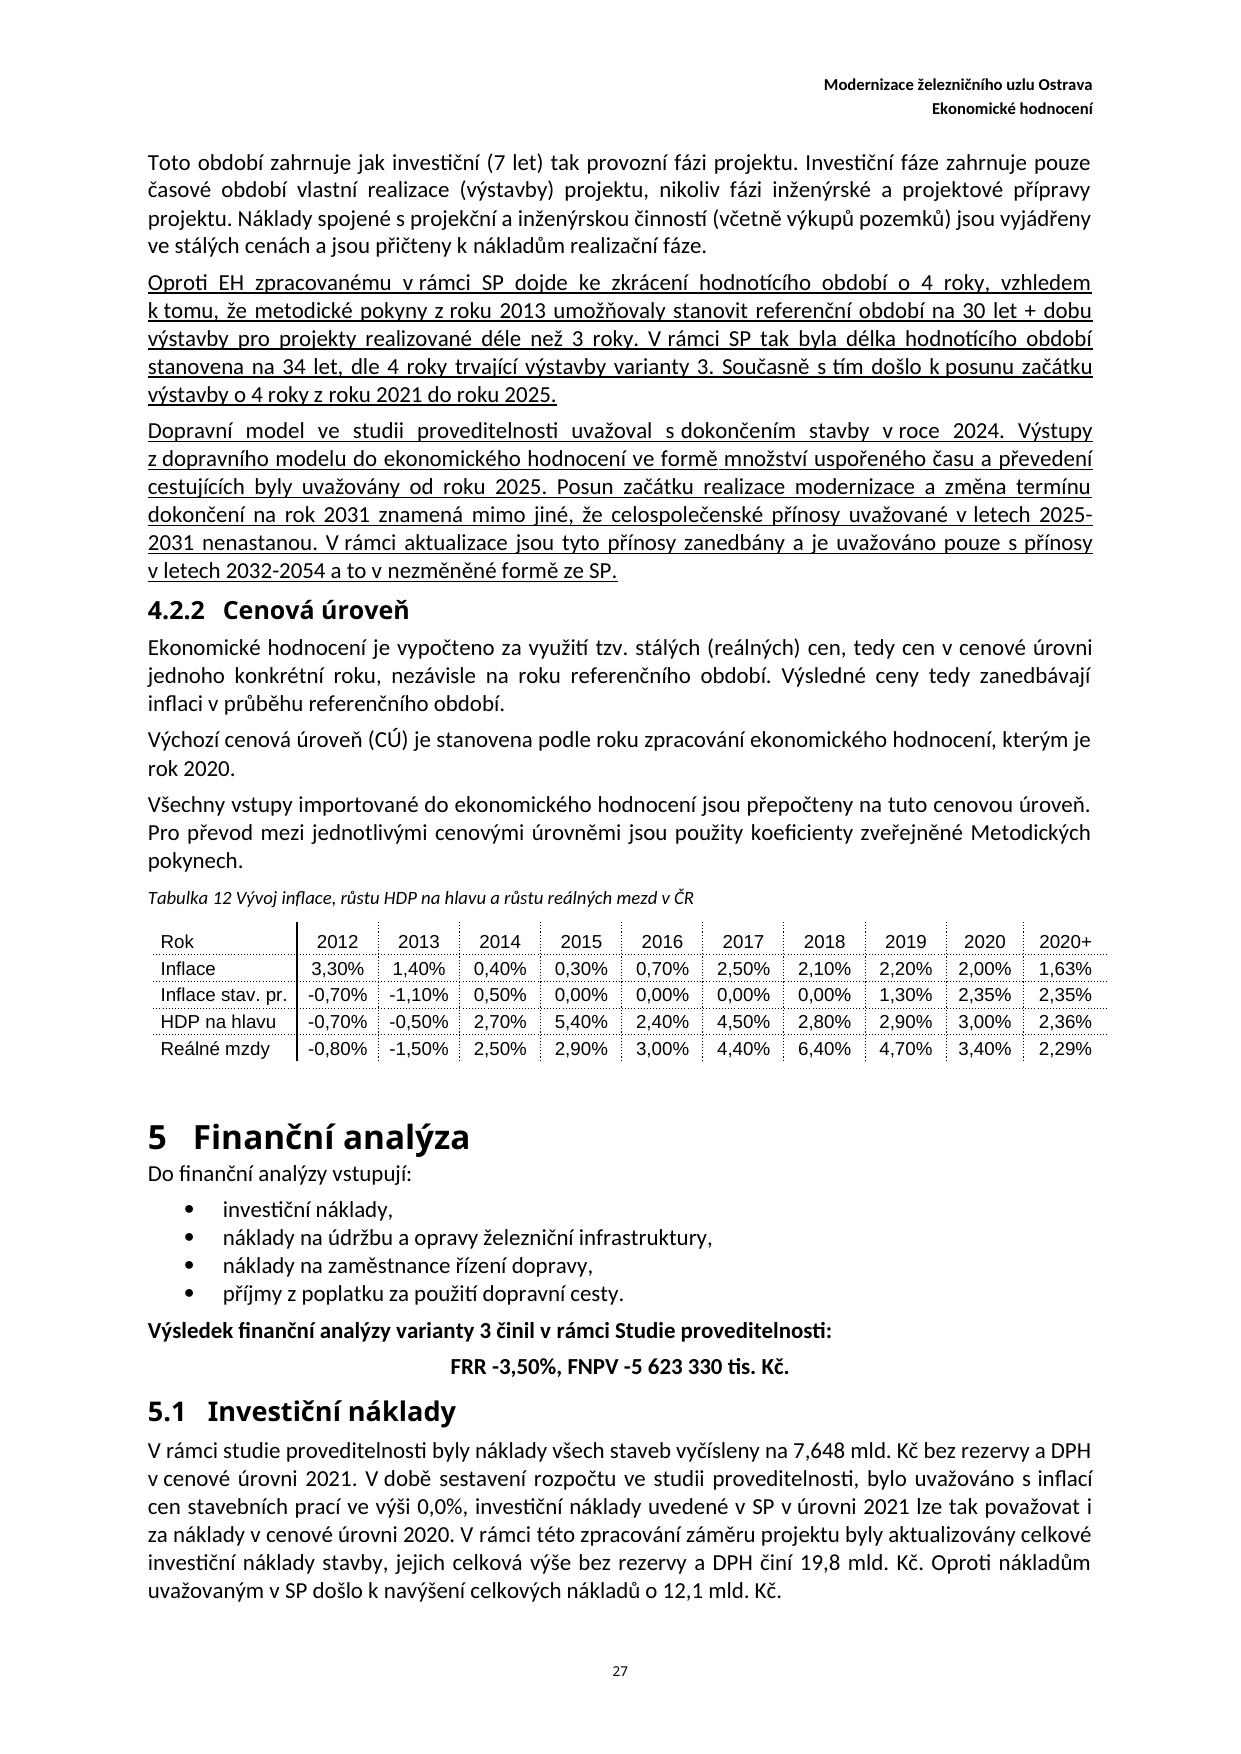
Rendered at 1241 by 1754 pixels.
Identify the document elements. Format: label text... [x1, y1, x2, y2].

table_header 2020 [946, 922, 1023, 954]
table_cell 0,30% [541, 954, 622, 981]
table_cell 1,30% [865, 981, 946, 1007]
table_cell 0,00% [703, 981, 784, 1007]
table_cell 2,36% [1023, 1008, 1108, 1034]
table_cell 2,20% [865, 954, 946, 981]
table_cell 2,80% [784, 1008, 865, 1034]
list náklady na údržbu a opravy železniční infrastruktury, [185, 1223, 1093, 1251]
table_cell 0,00% [622, 981, 703, 1007]
table_cell Inflace [153, 954, 296, 981]
text Oproti EH zpracovanému v rámci SP dojde ke zkrácení hodnotícího období o 4 roky, vzhledem k tomu, že metodické pokyny z roku 2013 umožňovaly stanovit referenční období na 30 let + dobu výstavby pro projekty realizované déle než 3 roky. V rámci SP tak byla délka hodnotícího období stanovena na 34 let, dle 4 roky trvající výstavby varianty 3. Současně s tím došlo k posunu začátku výstavby o 4 roky z roku 2021 do roku 2025. [148, 378, 1093, 408]
text Do finanční analýzy vstupují: [148, 1159, 1093, 1187]
table_cell 2,50% [703, 954, 784, 981]
table_cell 4,70% [865, 1034, 946, 1061]
text FRR -3,50%, FNPV -5 623 330 tis. Kč. [148, 1352, 1093, 1380]
text V rámci studie proveditelnosti byly náklady všech staveb vyčísleny na 7,648 mld. Kč bez rezervy a DPH v cenové úrovni 2021. V době sestavení rozpočtu ve studii proveditelnosti, bylo uvažováno s inflací cen stavebních prací ve výši 0,0%, investiční náklady uvedené v SP v úrovni 2021 lze tak považovat i za náklady v cenové úrovni 2020. V rámci této zpracování záměru projektu byly aktualizovány celkové investiční náklady stavby, jejich celková výše bez rezervy a DPH činí 19,8 mld. Kč. Oproti nákladům uvažovaným v SP došlo k navýšení celkových nákladů o 12,1 mld. Kč. [148, 1436, 1093, 1604]
table_cell 3,00% [946, 1008, 1023, 1034]
table_cell 2,40% [622, 1008, 703, 1034]
table_cell 2,29% [1023, 1034, 1108, 1061]
table_cell 3,40% [946, 1034, 1023, 1061]
table_cell Reálné mzdy [153, 1034, 296, 1061]
table_header 2019 [865, 922, 946, 954]
text Výsledek finanční analýzy varianty 3 činil v rámci Studie proveditelnosti: [148, 1316, 1093, 1344]
table_cell 0,70% [622, 954, 703, 981]
table_cell 2,35% [946, 981, 1023, 1007]
table_cell -0,70% [298, 981, 378, 1007]
text Výchozí cenová úroveň (CÚ) je stanovena podle roku zpracování ekonomického hodnocení, kterým je rok 2020. [148, 726, 1093, 782]
table_header 2013 [378, 922, 459, 954]
table_header 2015 [541, 922, 622, 954]
table_cell 2,90% [541, 1034, 622, 1061]
text Oproti EH zpracovanému v rámci SP dojde ke zkrácení hodnotícího období o 4 roky, vzhledem k tomu, že metodické pokyny z roku 2013 umožňovaly stanovit referenční období na 30 let + dobu výstavby pro projekty realizované déle než 3 roky. V rámci SP tak byla délka hodnotícího období stanovena na 34 let, dle 4 roky trvající výstavby varianty 3. Současně s tím došlo k posunu začátku výstavby o 4 roky z roku 2021 do roku 2025. [148, 268, 1093, 320]
table_header 2018 [784, 922, 865, 954]
table_cell 2,70% [460, 1008, 541, 1034]
table_cell 0,50% [460, 981, 541, 1007]
list příjmy z poplatku za použití dopravní cesty. [185, 1279, 1093, 1307]
table_cell 1,63% [1023, 954, 1108, 981]
text Toto období zahrnuje jak investiční (7 let) tak provozní fázi projektu. Investiční fáze zahrnuje pouze časové období vlastní realizace (výstavby) projektu, nikoliv fázi inženýrské a projektové přípravy projektu. Náklady spojené s projekční a inženýrskou činností (včetně výkupů pozemků) jsou vyjádřeny ve stálých cenách a jsou přičteny k nákladům realizační fáze. [148, 148, 1093, 260]
table_cell -0,70% [298, 1008, 378, 1034]
text Dopravní model ve studii proveditelnosti uvažoval s dokončením stavby v roce 2024. Výstupy z dopravního modelu do ekonomického hodnocení ve formě množství uspořeného času a převedení cestujících byly uvažovány od roku 2025. Posun začátku realizace modernizace a změna termínu dokončení na rok 2031 znamená mimo jiné, že celospolečenské přínosy uvažované v letech 2025-2031 nenastanou. V rámci aktualizace jsou tyto přínosy zanedbány a je uvažováno pouze s přínosy v letech 2032-2054 a to v nezměněné formě ze SP. [148, 470, 1093, 525]
table_header 2020+ [1023, 922, 1108, 954]
table_cell -0,50% [378, 1008, 459, 1034]
table_cell 6,40% [784, 1034, 865, 1061]
table_cell 3,30% [298, 954, 378, 981]
table_header 2016 [622, 922, 703, 954]
table_cell 4,50% [703, 1008, 784, 1034]
table_cell 1,40% [378, 954, 459, 981]
table_cell Inflace stav. pr. [153, 981, 296, 1007]
text Všechny vstupy importované do ekonomického hodnocení jsou přepočteny na tuto cenovou úroveň. Pro převod mezi jednotlivými cenovými úrovněmi jsou použity koeficienty zveřejněné Metodických pokynech. [148, 790, 1093, 874]
table_cell 2,90% [865, 1008, 946, 1034]
table_cell -1,10% [378, 981, 459, 1007]
table_cell 2,50% [460, 1034, 541, 1061]
table_cell -0,80% [298, 1034, 378, 1061]
table_cell 4,40% [703, 1034, 784, 1061]
list náklady na zaměstnance řízení dopravy, [185, 1251, 1093, 1279]
subtitle Cenová úroveň [148, 593, 1093, 627]
table_header 2012 [298, 922, 378, 954]
table_header Rok [153, 922, 296, 954]
table_cell 2,10% [784, 954, 865, 981]
subtitle Finanční analýza [148, 1113, 1093, 1159]
subtitle Investiční náklady [148, 1393, 1093, 1429]
text Tabulka 12 Vývoj inflace, růstu HDP na hlavu a růstu reálných mezd v ČR [148, 887, 1093, 909]
table_cell HDP na hlavu [153, 1008, 296, 1034]
table_cell 2,00% [946, 954, 1023, 981]
table_cell 0,40% [460, 954, 541, 981]
table_header 2014 [460, 922, 541, 954]
table_cell -1,50% [378, 1034, 459, 1061]
table_cell 3,00% [622, 1034, 703, 1061]
text Ekonomické hodnocení je vypočteno za využití tzv. stálých (reálných) cen, tedy cen v cenové úrovni jednoho konkrétní roku, nezávisle na roku referenčního období. Výsledné ceny tedy zanedbávají inflaci v průběhu referenčního období. [148, 633, 1093, 717]
table_header 2017 [703, 922, 784, 954]
table_cell 5,40% [541, 1008, 622, 1034]
table_cell 0,00% [784, 981, 865, 1007]
table_cell 0,00% [541, 981, 622, 1007]
table_cell 2,35% [1023, 981, 1108, 1007]
list investiční náklady, [185, 1195, 1093, 1223]
